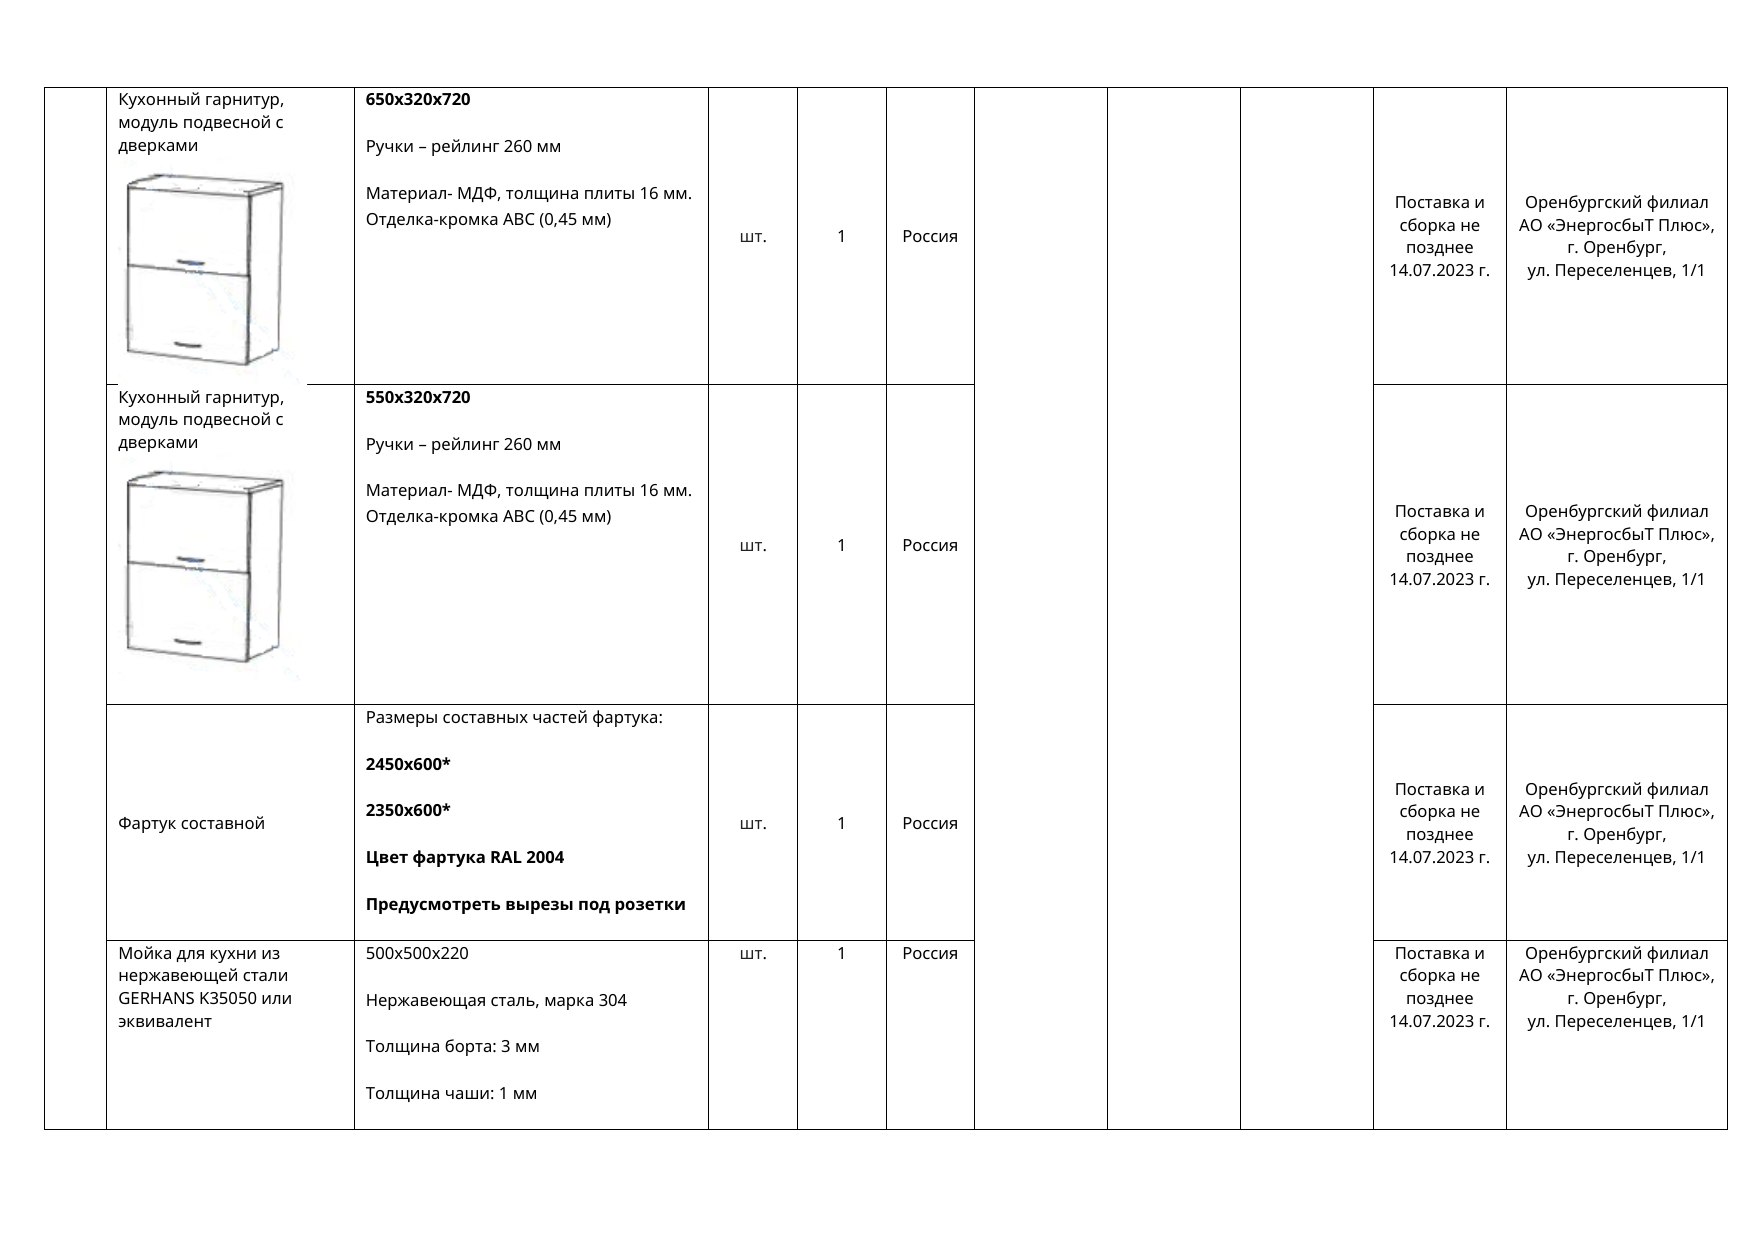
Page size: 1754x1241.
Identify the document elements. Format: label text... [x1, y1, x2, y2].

table_cell Размеры составных частей фартука: 2450х600* 2350х600* Цвет фартука RAL 2004 Предусмотреть вырезы под розетки [355, 705, 708, 940]
table_cell Россия [887, 385, 974, 704]
table_cell Кухонный гарнитур, модуль подвесной с дверками [107, 385, 354, 704]
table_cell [1507, 941, 1727, 1129]
table_cell Поставка и сборка не позднее 14.07.2023 г. [1374, 385, 1506, 704]
table_cell Фартук составной [107, 705, 354, 940]
table_cell Мойка для кухни из нержавеющей стали GERHANS K35050 или эквивалент [107, 941, 354, 1129]
table_cell шт. [709, 941, 797, 1129]
table_cell шт. [709, 88, 797, 384]
table_cell 1 [798, 385, 886, 704]
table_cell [1507, 88, 1727, 384]
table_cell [1374, 941, 1506, 1129]
table_cell Россия [887, 705, 974, 940]
table_cell 550х320х720 Ручки – рейлинг 260 мм Материал- МДФ, толщина плиты 16 мм. Отделка-кромка ABC (0,45 мм) [355, 385, 708, 704]
table_cell Оренбургский филиал АО «ЭнергосбыТ Плюс», г. Оренбург, ул. Переселенцев, 1/1 [1507, 705, 1727, 940]
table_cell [107, 88, 354, 384]
picture [118, 453, 308, 682]
table_cell Россия [887, 941, 974, 1129]
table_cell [355, 941, 708, 1129]
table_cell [1374, 88, 1506, 384]
table_cell 650х320х720 Ручки – рейлинг 260 мм Материал- МДФ, толщина плиты 16 мм. Отделка-кромка ABC (0,45 мм) [355, 88, 708, 384]
table_cell шт. [709, 385, 797, 704]
table_cell 1 [798, 705, 886, 940]
table_cell 1 [798, 941, 886, 1129]
picture [118, 156, 308, 385]
table_cell Поставка и сборка не позднее 14.07.2023 г. [1374, 705, 1506, 940]
table_cell шт. [709, 705, 797, 940]
table_cell Оренбургский филиал АО «ЭнергосбыТ Плюс», г. Оренбург, ул. Переселенцев, 1/1 [1507, 385, 1727, 704]
table_cell 1 [798, 88, 886, 384]
table_cell Россия [887, 88, 974, 384]
